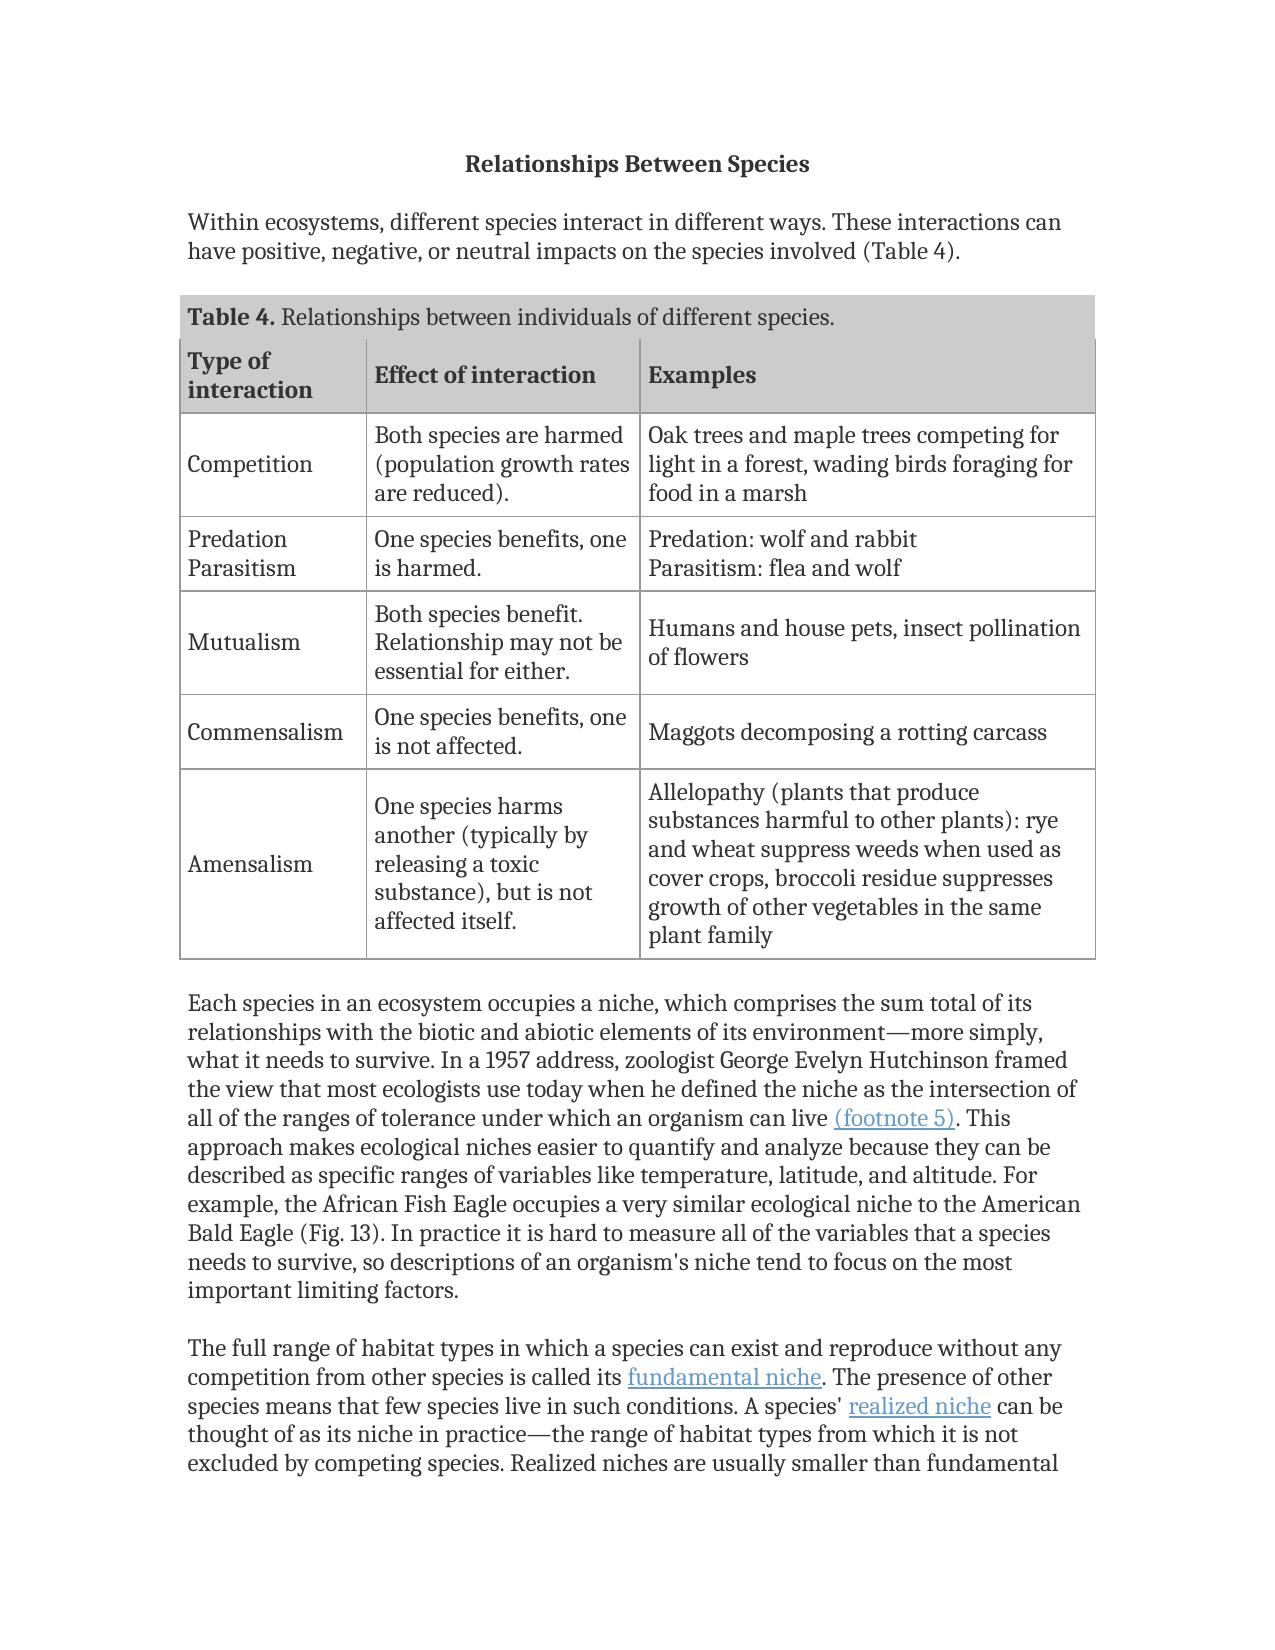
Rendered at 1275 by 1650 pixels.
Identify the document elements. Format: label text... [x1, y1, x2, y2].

table_cell Predation Parasitism [181, 517, 366, 590]
text Within ecosystems, different species interact in different ways. These interactions can have positive, negative, or neutral impacts on the species involved (Table 4). [187, 208, 1087, 265]
table_cell One species harms another (typically by releasing a toxic substance), but is not affected itself. [367, 770, 639, 958]
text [187, 1334, 1087, 1478]
table_cell Predation: wolf and rabbit Parasitism: flea and wolf [641, 517, 1095, 590]
table_cell Humans and house pets, insect pollination of flowers [641, 592, 1095, 694]
table_cell Type of interaction [181, 339, 366, 412]
table_cell Oak trees and maple trees competing for light in a forest, wading birds foraging for food in a marsh [641, 414, 1095, 516]
table_cell Examples [641, 339, 1095, 412]
table_header Table 4. Relationships between individuals of different species. [180, 295, 1095, 339]
table_cell Amensalism [181, 770, 366, 958]
table_cell Competition [181, 414, 366, 516]
table_cell Maggots decomposing a rotting carcass [641, 695, 1095, 768]
table_cell Allelopathy (plants that produce substances harmful to other plants): rye and wheat suppress weeds when used as cover crops, broccoli residue suppresses growth of other vegetables in the same plant family [641, 770, 1095, 958]
text Each species in an ecosystem occupies a niche, which comprises the sum total of its relationships with the biotic and abiotic elements of its environment—more simply, what it needs to survive. In a 1957 address, zoologist George Evelyn Hutchinson framed the view that most ecologists use today when he defined the niche as the intersection of all of the ranges of tolerance under which an organism can live (footnote 5). This approach makes ecological niches easier to quantify and analyze because they can be described as specific ranges of variables like temperature, latitude, and altitude. For example, the African Fish Eagle occupies a very similar ecological niche to the American Bald Eagle (Fig. 13). In practice it is hard to measure all of the variables that a species needs to survive, so descriptions of an organism's niche tend to focus on the most important limiting factors. [187, 989, 1087, 1305]
table_cell Both species benefit. Relationship may not be essential for either. [367, 592, 639, 694]
table_cell One species benefits, one is not affected. [367, 695, 639, 768]
table_cell Commensalism [181, 695, 366, 768]
table_cell One species benefits, one is harmed. [367, 517, 639, 590]
text Relationships Between Species [187, 150, 1087, 179]
table_cell Effect of interaction [367, 339, 639, 412]
table_cell Mutualism [181, 592, 366, 694]
table_cell Both species are harmed (population growth rates are reduced). [367, 414, 639, 516]
